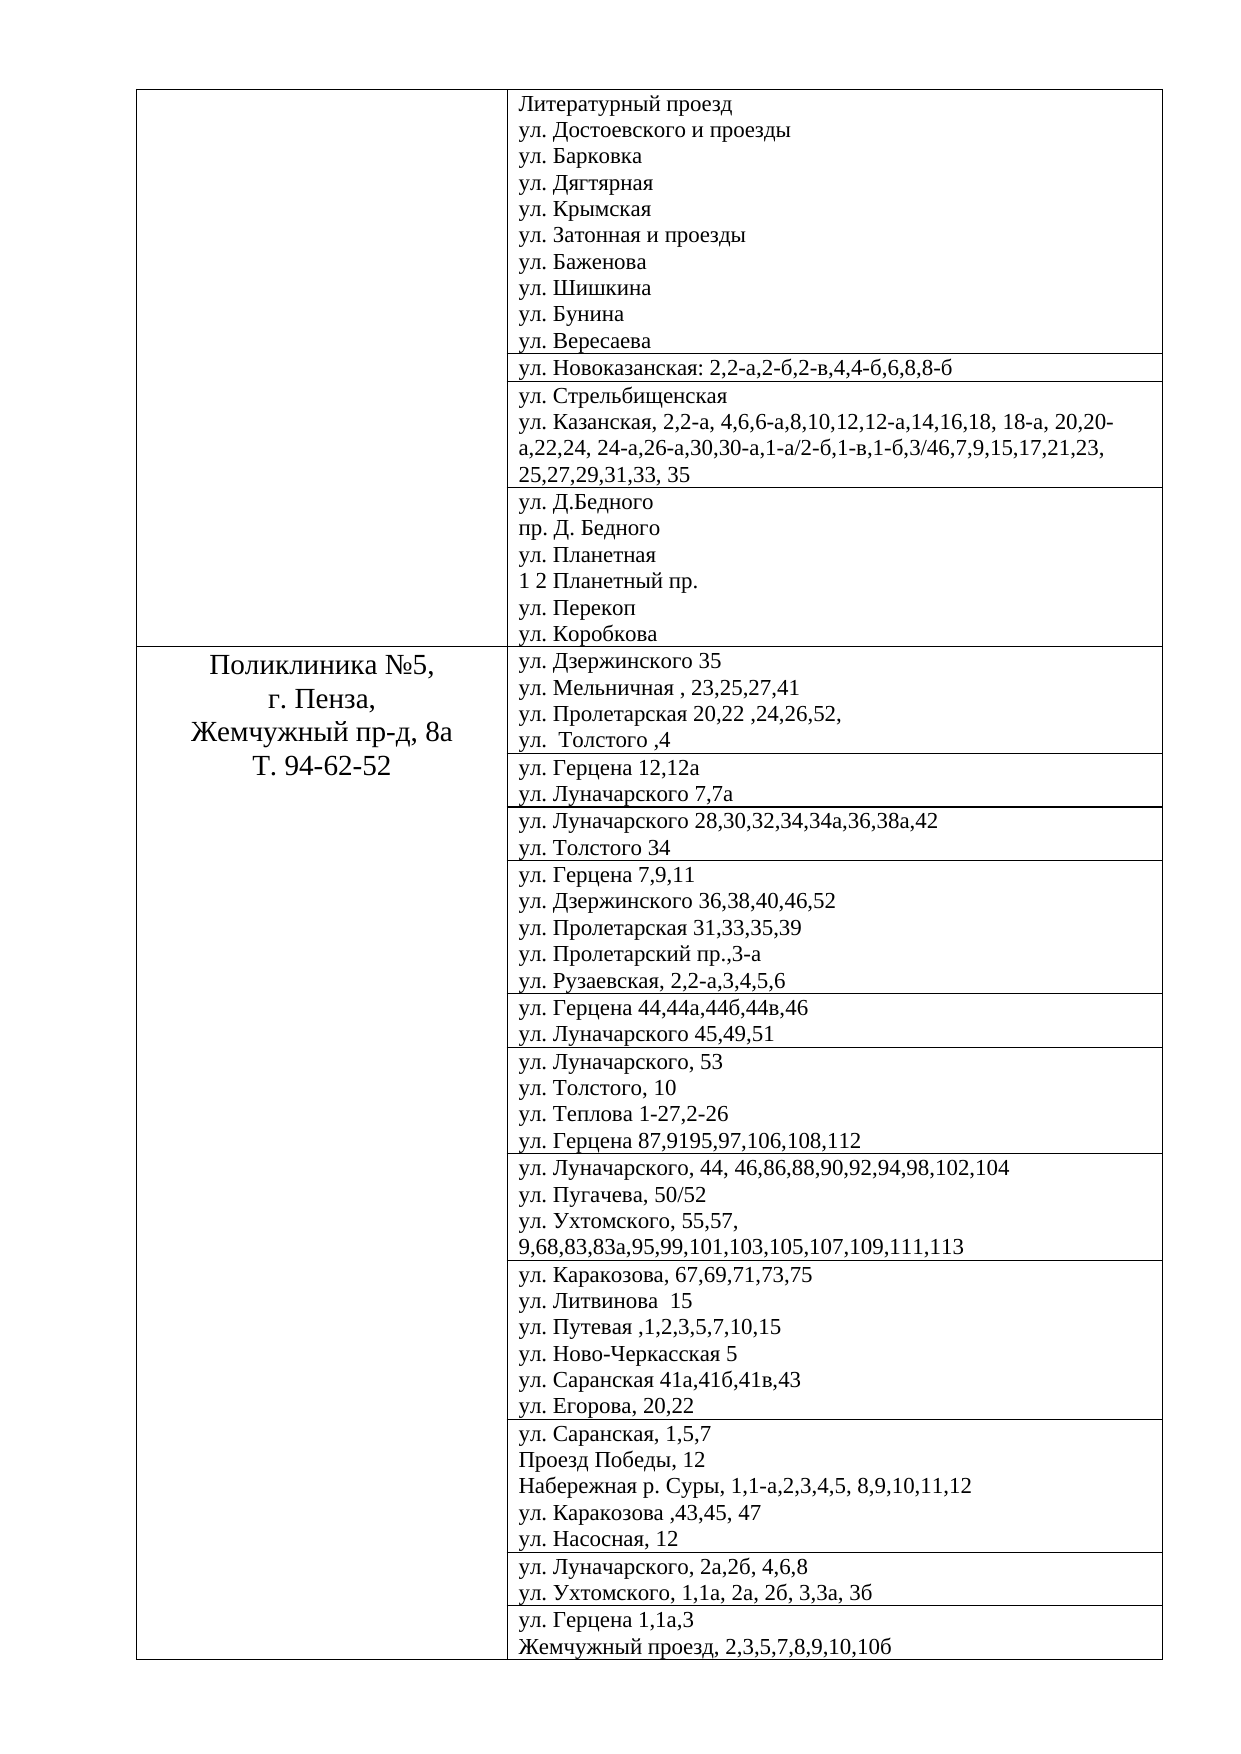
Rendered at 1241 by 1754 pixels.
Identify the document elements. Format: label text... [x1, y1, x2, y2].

table_cell ул. Луначарского, 44, 46,86,88,90,92,94,98,102,104 ул. Пугачева, 50/52 ул. Ухтомского, 55,57, 9,68,83,83а,95,99,101,103,105,107,109,111,113 [508, 1154, 1162, 1260]
table_cell ул. Луначарского, 53 ул. Толстого, 10 ул. Теплова 1-27,2-26 ул. Герцена 87,9195,97,106,108,112 [508, 1048, 1162, 1153]
table_cell ул. Каракозова, 67,69,71,73,75 ул. Литвинова 15 ул. Путевая ,1,2,3,5,7,10,15 ул. Ново-Черкасская 5 ул. Саранская 41а,41б,41в,43 ул. Егорова, 20,22 [508, 1261, 1162, 1419]
table_cell ул. Стрельбищенская ул. Казанская, 2,2-а, 4,6,6-а,8,10,12,12-а,14,16,18, 18-а, 20,20-а,22,24, 24-а,26-а,30,30-а,1-а/2-б,1-в,1-б,3/46,7,9,15,17,21,23, 25,27,29,31,33, 35 [508, 382, 1162, 487]
table_cell ул. Герцена 44,44а,44б,44в,46 ул. Луначарского 45,49,51 [508, 994, 1162, 1047]
table_cell ул. Герцена 7,9,11 ул. Дзержинского 36,38,40,46,52 ул. Пролетарская 31,33,35,39 ул. Пролетарский пр.,3-а ул. Рузаевская, 2,2-а,3,4,5,6 [508, 861, 1162, 993]
table_cell ул. Д.Бедного пр. Д. Бедного ул. Планетная 1 2 Планетный пр. ул. Перекоп ул. Коробкова [508, 488, 1162, 646]
table_cell Поликлиника №5, г. Пенза, Жемчужный пр-д, 8а Т. 94-62-52 [137, 647, 507, 1659]
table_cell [508, 1606, 1162, 1659]
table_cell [508, 90, 1162, 353]
table_cell ул. Дзержинского 35 ул. Мельничная , 23,25,27,41 ул. Пролетарская 20,22 ,24,26,52, ул. Толстого ,4 [508, 647, 1162, 753]
table_cell ул. Луначарского 28,30,32,34,34а,36,38а,42 ул. Толстого 34 [508, 808, 1162, 860]
table_cell ул. Новоказанская: 2,2-а,2-б,2-в,4,4-б,6,8,8-б [508, 354, 1162, 381]
table_cell ул. Саранская, 1,5,7 Проезд Победы, 12 Набережная р. Суры, 1,1-а,2,3,4,5, 8,9,10,11,12 ул. Каракозова ,43,45, 47 ул. Насосная, 12 [508, 1420, 1162, 1552]
table_cell ул. Луначарского, 2а,2б, 4,6,8 ул. Ухтомского, 1,1а, 2а, 2б, 3,3а, 3б [508, 1553, 1162, 1605]
table_cell ул. Герцена 12,12а ул. Луначарского 7,7а [508, 754, 1162, 806]
